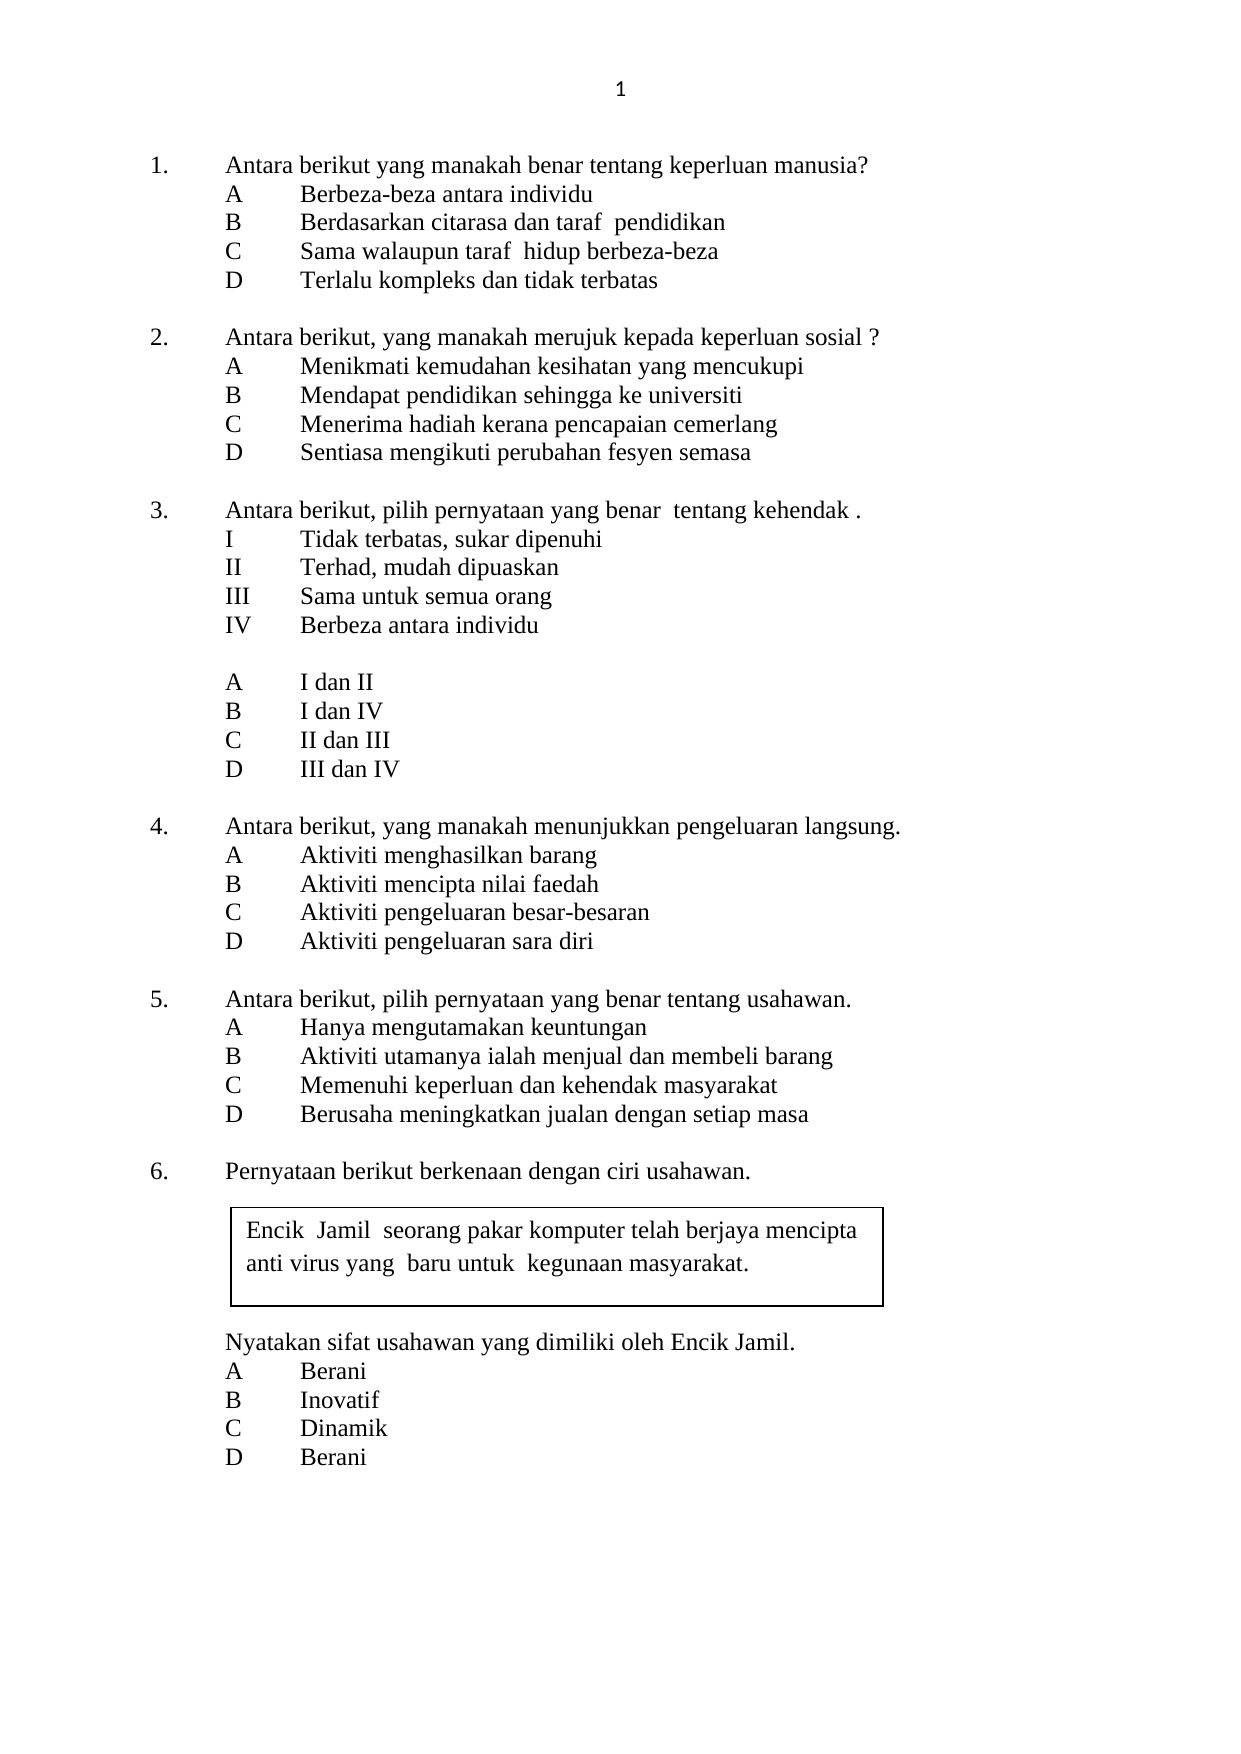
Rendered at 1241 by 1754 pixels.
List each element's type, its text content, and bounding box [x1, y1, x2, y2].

text D Terlalu kompleks dan tidak terbatas [150, 265, 1090, 294]
text A Hanya mengutamakan keuntungan [150, 1012, 1090, 1041]
text B I dan IV [150, 696, 1090, 725]
text C II dan III [150, 725, 1090, 754]
text Nyatakan sifat usahawan yang dimiliki oleh Encik Jamil. [150, 1327, 1090, 1356]
text B Inovatif [150, 1385, 1090, 1413]
text A Berbeza-beza antara individu [225, 179, 1090, 207]
text 6. Pernyataan berikut berkenaan dengan ciri usahawan. [150, 1156, 1090, 1185]
text A Aktiviti menghasilkan barang [225, 840, 1090, 869]
text 1. Antara berikut yang manakah benar tentang keperluan manusia? [150, 150, 1090, 179]
text IV Berbeza antara individu [150, 610, 1090, 639]
text D Berani [150, 1442, 1090, 1471]
text C Sama walaupun taraf hidup berbeza-beza [150, 236, 1090, 265]
text D Sentiasa mengikuti perubahan fesyen semasa [225, 437, 1090, 466]
text A Menikmati kemudahan kesihatan yang mencukupi [150, 351, 1090, 380]
text B Aktiviti utamanya ialah menjual dan membeli barang [150, 1041, 1090, 1070]
text D III dan IV [150, 754, 1090, 782]
text A I dan II [150, 667, 1090, 696]
text D Berusaha meningkatkan jualan dengan setiap masa [150, 1099, 1090, 1127]
text B Mendapat pendidikan sehingga ke universiti [225, 380, 1090, 409]
text C Aktiviti pengeluaran besar-besaran [225, 897, 1090, 926]
text 5. Antara berikut, pilih pernyataan yang benar tentang usahawan. [150, 984, 1090, 1012]
text III Sama untuk semua orang [150, 581, 1090, 610]
text 4. Antara berikut, yang manakah menunjukkan pengeluaran langsung. [150, 811, 1090, 840]
text C Dinamik [150, 1413, 1090, 1442]
text 2. Antara berikut, yang manakah merujuk kepada keperluan sosial ? [150, 322, 1090, 351]
text C Memenuhi keperluan dan kehendak masyarakat [150, 1070, 1090, 1099]
text B Aktiviti mencipta nilai faedah [225, 869, 1090, 897]
text I Tidak terbatas, sukar dipenuhi [150, 524, 1090, 552]
text 3. Antara berikut, pilih pernyataan yang benar tentang kehendak . [150, 495, 1090, 524]
text A Berani [150, 1356, 1090, 1385]
text D Aktiviti pengeluaran sara diri [225, 926, 1090, 955]
text C Menerima hadiah kerana pencapaian cemerlang [225, 409, 1090, 437]
text B Berdasarkan citarasa dan taraf pendidikan [225, 207, 1090, 236]
text II Terhad, mudah dipuaskan [150, 552, 1090, 581]
